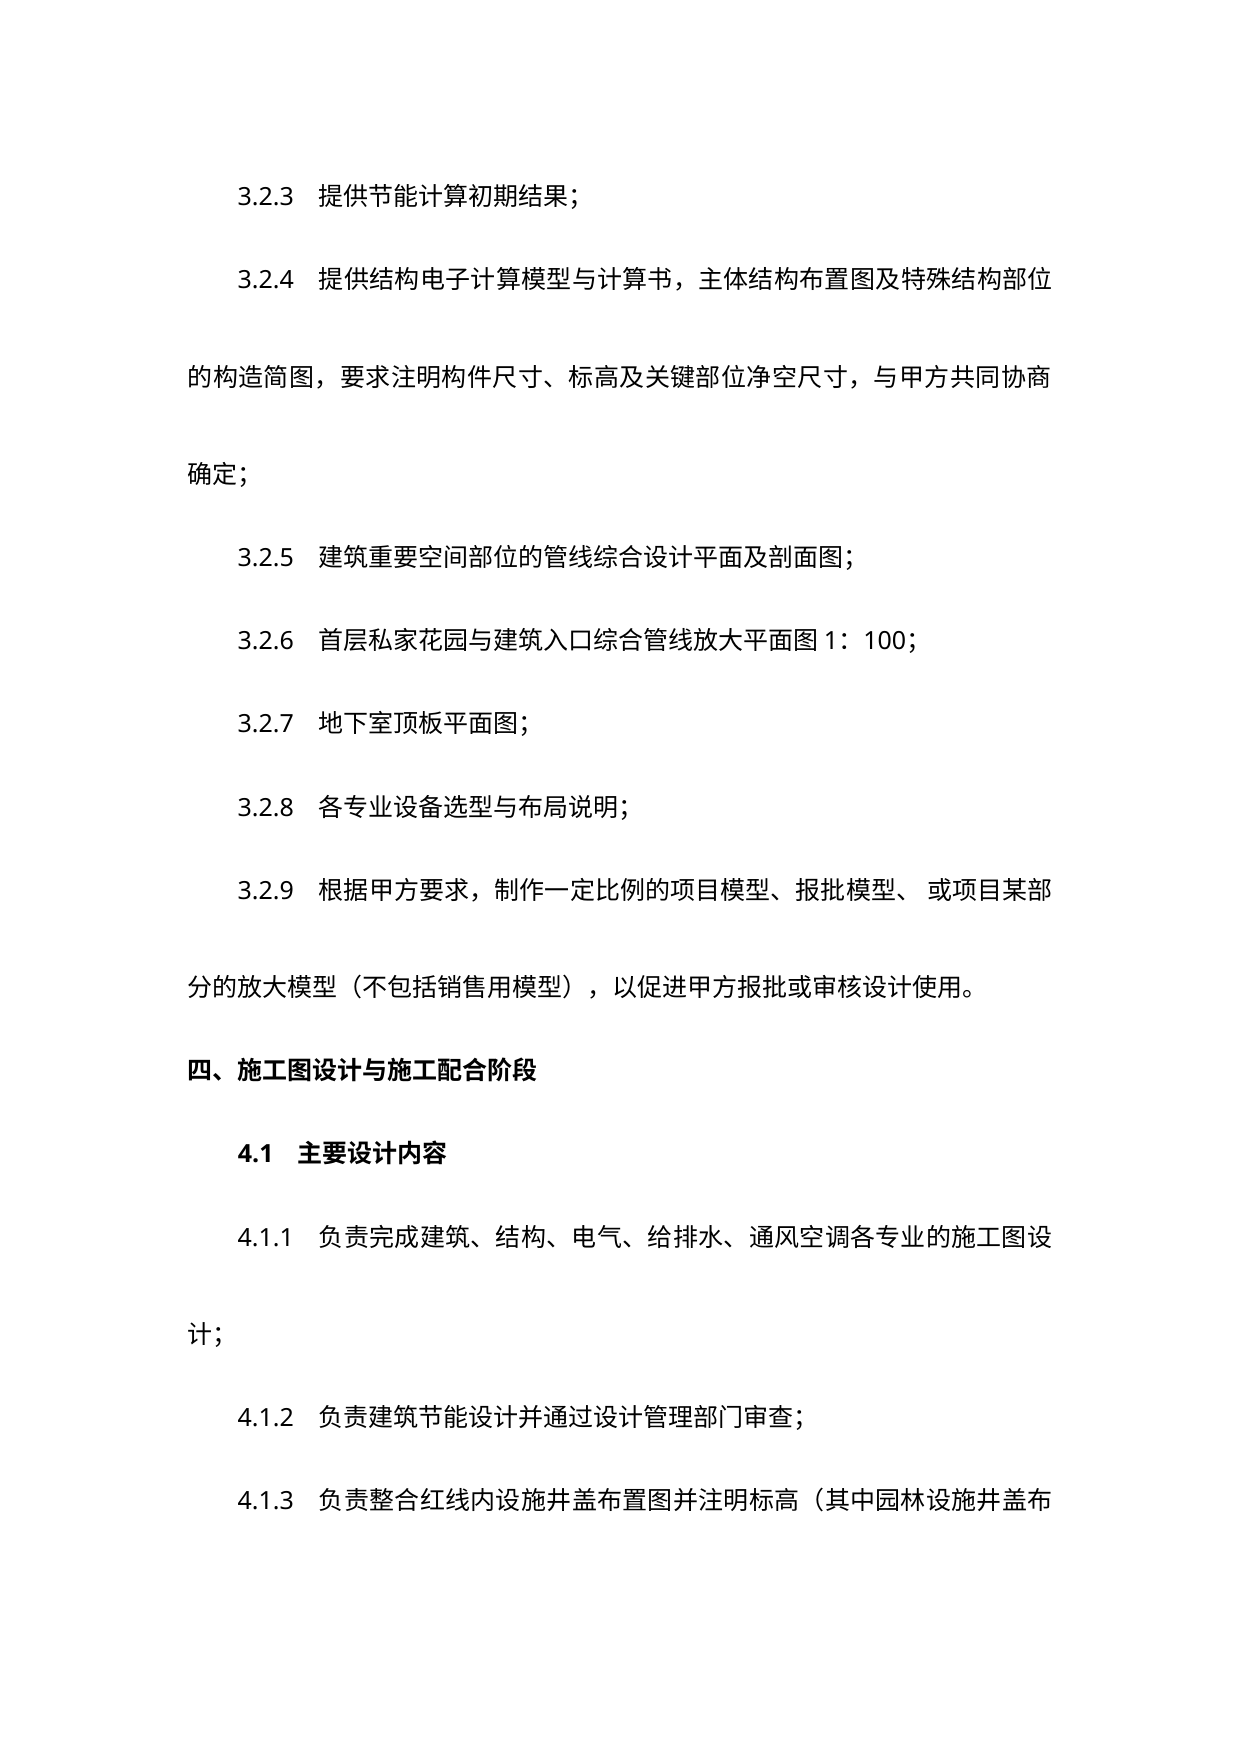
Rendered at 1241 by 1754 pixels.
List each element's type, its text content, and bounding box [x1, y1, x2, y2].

list 根据甲方要求，制作一定比例的项目模型、报批模型、 或项目某部分的放大模型（不包括销售用模型），以促进甲方报批或审核设计使用。 [187, 856, 1053, 1018]
list 首层私家花园与建筑入口综合管线放大平面图1：100； [187, 606, 1053, 671]
list 提供结构电子计算模型与计算书，主体结构布置图及特殊结构部位的构造简图，要求注明构件尺寸、标高及关键部位净空尺寸，与甲方共同协商确定； [187, 245, 1053, 505]
list 负责完成建筑、结构、电气、给排水、通风空调各专业的施工图设计； [187, 1203, 1053, 1365]
list 负责建筑节能设计并通过设计管理部门审查； [187, 1383, 1053, 1448]
list 提供节能计算初期结果； [187, 162, 1053, 227]
list 主要设计内容 [238, 1119, 1053, 1184]
list 地下室顶板平面图； [187, 689, 1053, 754]
list 各专业设备选型与布局说明； [187, 773, 1053, 838]
list 建筑重要空间部位的管线综合设计平面及剖面图； [187, 523, 1053, 588]
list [187, 1466, 1053, 1531]
list 四、施工图设计与施工配合阶段 [187, 1036, 1053, 1101]
